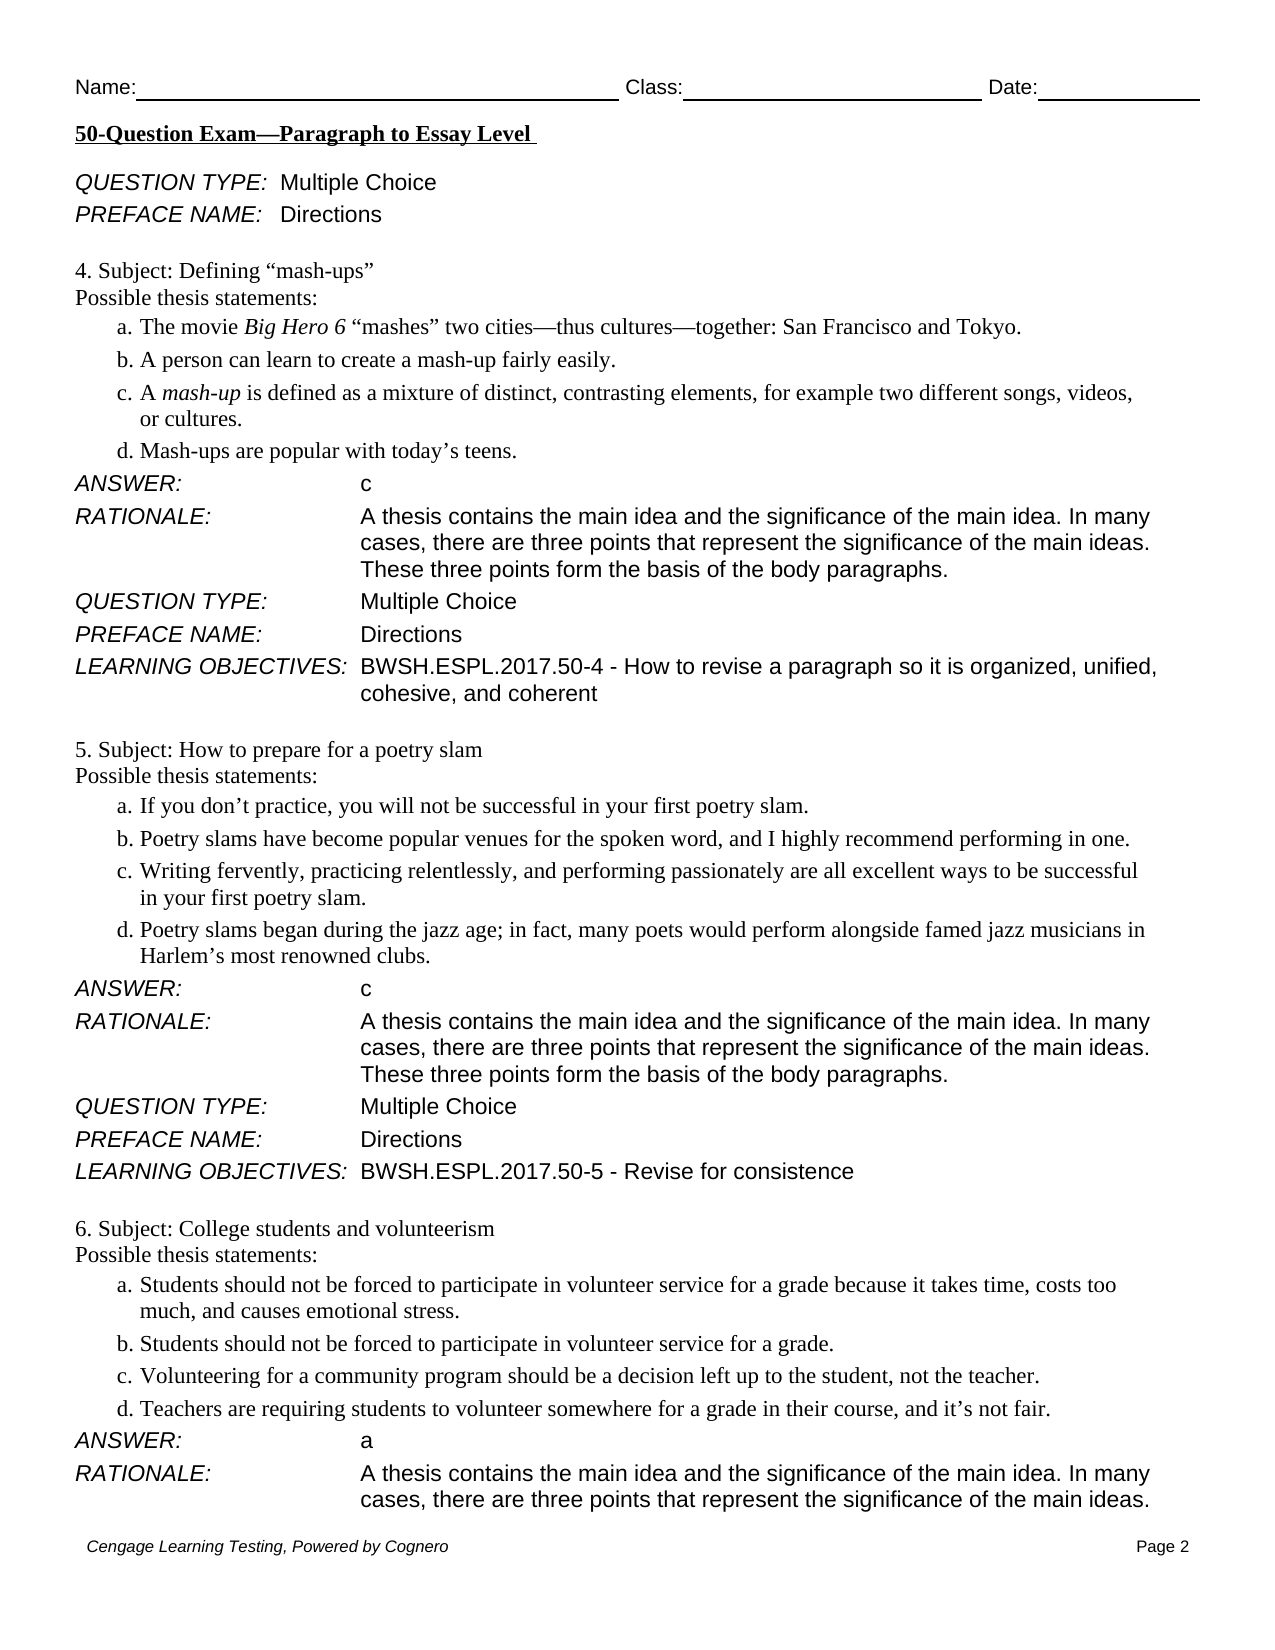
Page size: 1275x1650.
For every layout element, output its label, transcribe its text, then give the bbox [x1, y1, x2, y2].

table_header 4. ​Subject: Defining “mash-ups” Possible thesis statements: [75, 310, 1200, 709]
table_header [75, 1268, 1200, 1516]
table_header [75, 165, 1200, 231]
table_header 5. Subject: How to prepare for a poetry slam​ Possible thesis statements: [75, 789, 1200, 1188]
